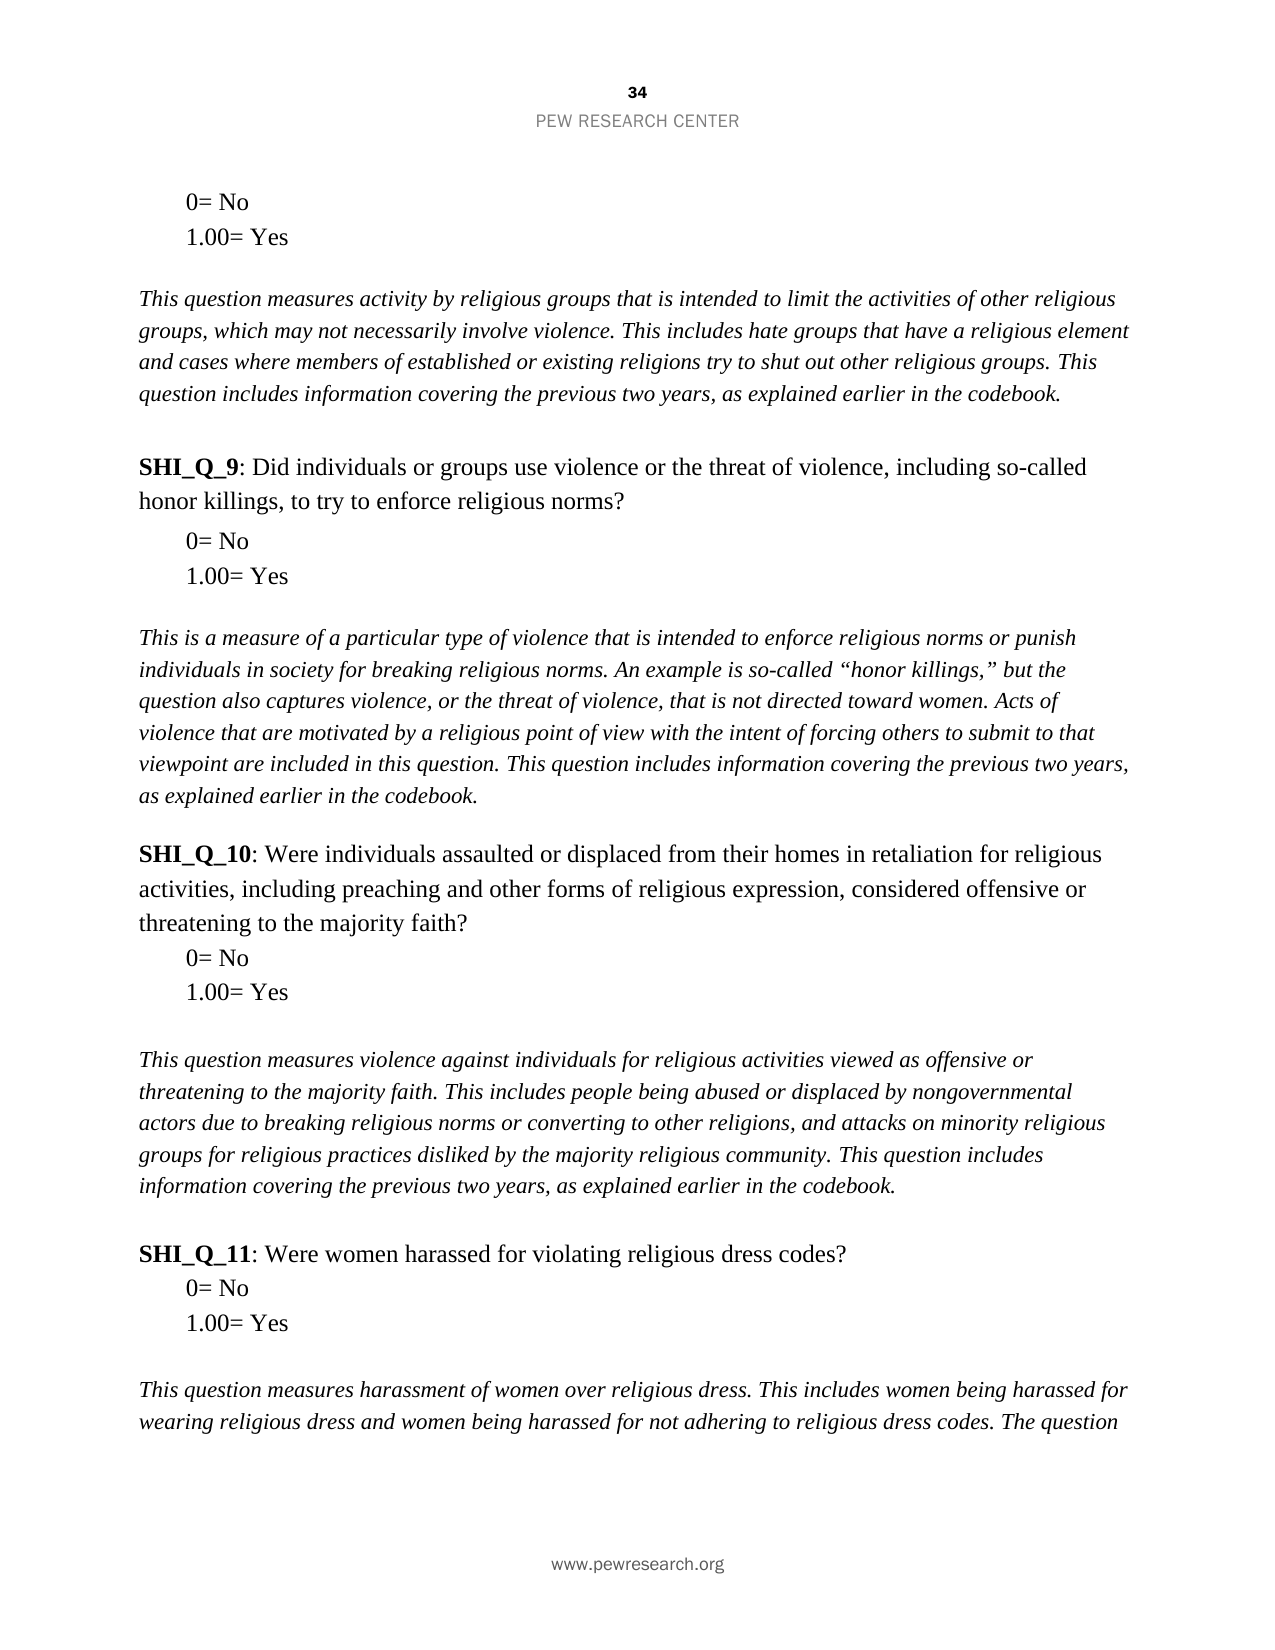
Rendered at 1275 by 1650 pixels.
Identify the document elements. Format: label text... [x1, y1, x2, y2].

text 0= No [186, 943, 1136, 972]
text 0= No [186, 526, 1136, 555]
text SHI_Q_11: Were women harassed for violating religious dress codes? [139, 1239, 1136, 1267]
text 1.00= Yes [186, 561, 1136, 590]
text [139, 1377, 1136, 1434]
text SHI_Q_9: Did individuals or groups use violence or the threat of violence, including so-called honor killings, to try to enforce religious norms? [139, 452, 1136, 515]
text 0= No [186, 1273, 1136, 1302]
text 1.00= Yes [186, 1308, 1136, 1336]
text 1.00= Yes [186, 977, 1136, 1006]
text This question measures activity by religious groups that is intended to limit the activities of other religious groups, which may not necessarily involve violence. This includes hate groups that have a religious element and cases where members of established or existing religions try to shut out other religious groups. This question includes information covering the previous two years, as explained earlier in the codebook. [139, 285, 1136, 406]
text This question measures violence against individuals for religious activities viewed as offensive or threatening to the majority faith. This includes people being abused or displaced by nongovernmental actors due to breaking religious norms or converting to other religions, and attacks on minority religious groups for religious practices disliked by the majority religious community. This question includes information covering the previous two years, as explained earlier in the codebook. [139, 1046, 1136, 1199]
text SHI_Q_10: Were individuals assaulted or displaced from their homes in retaliation for religious activities, including preaching and other forms of religious expression, considered offensive or threatening to the majority faith? [139, 839, 1136, 937]
text 1.00= Yes [186, 222, 1136, 251]
text This is a measure of a particular type of violence that is intended to enforce religious norms or punish individuals in society for breaking religious norms. An example is so-called “honor killings,” but the question also captures violence, or the threat of violence, that is not directed toward women. Acts of violence that are motivated by a religious point of view with the intent of forcing others to submit to that viewpoint are included in this question. This question includes information covering the previous two years, as explained earlier in the codebook. [139, 624, 1136, 808]
text 0= No [186, 187, 1136, 216]
